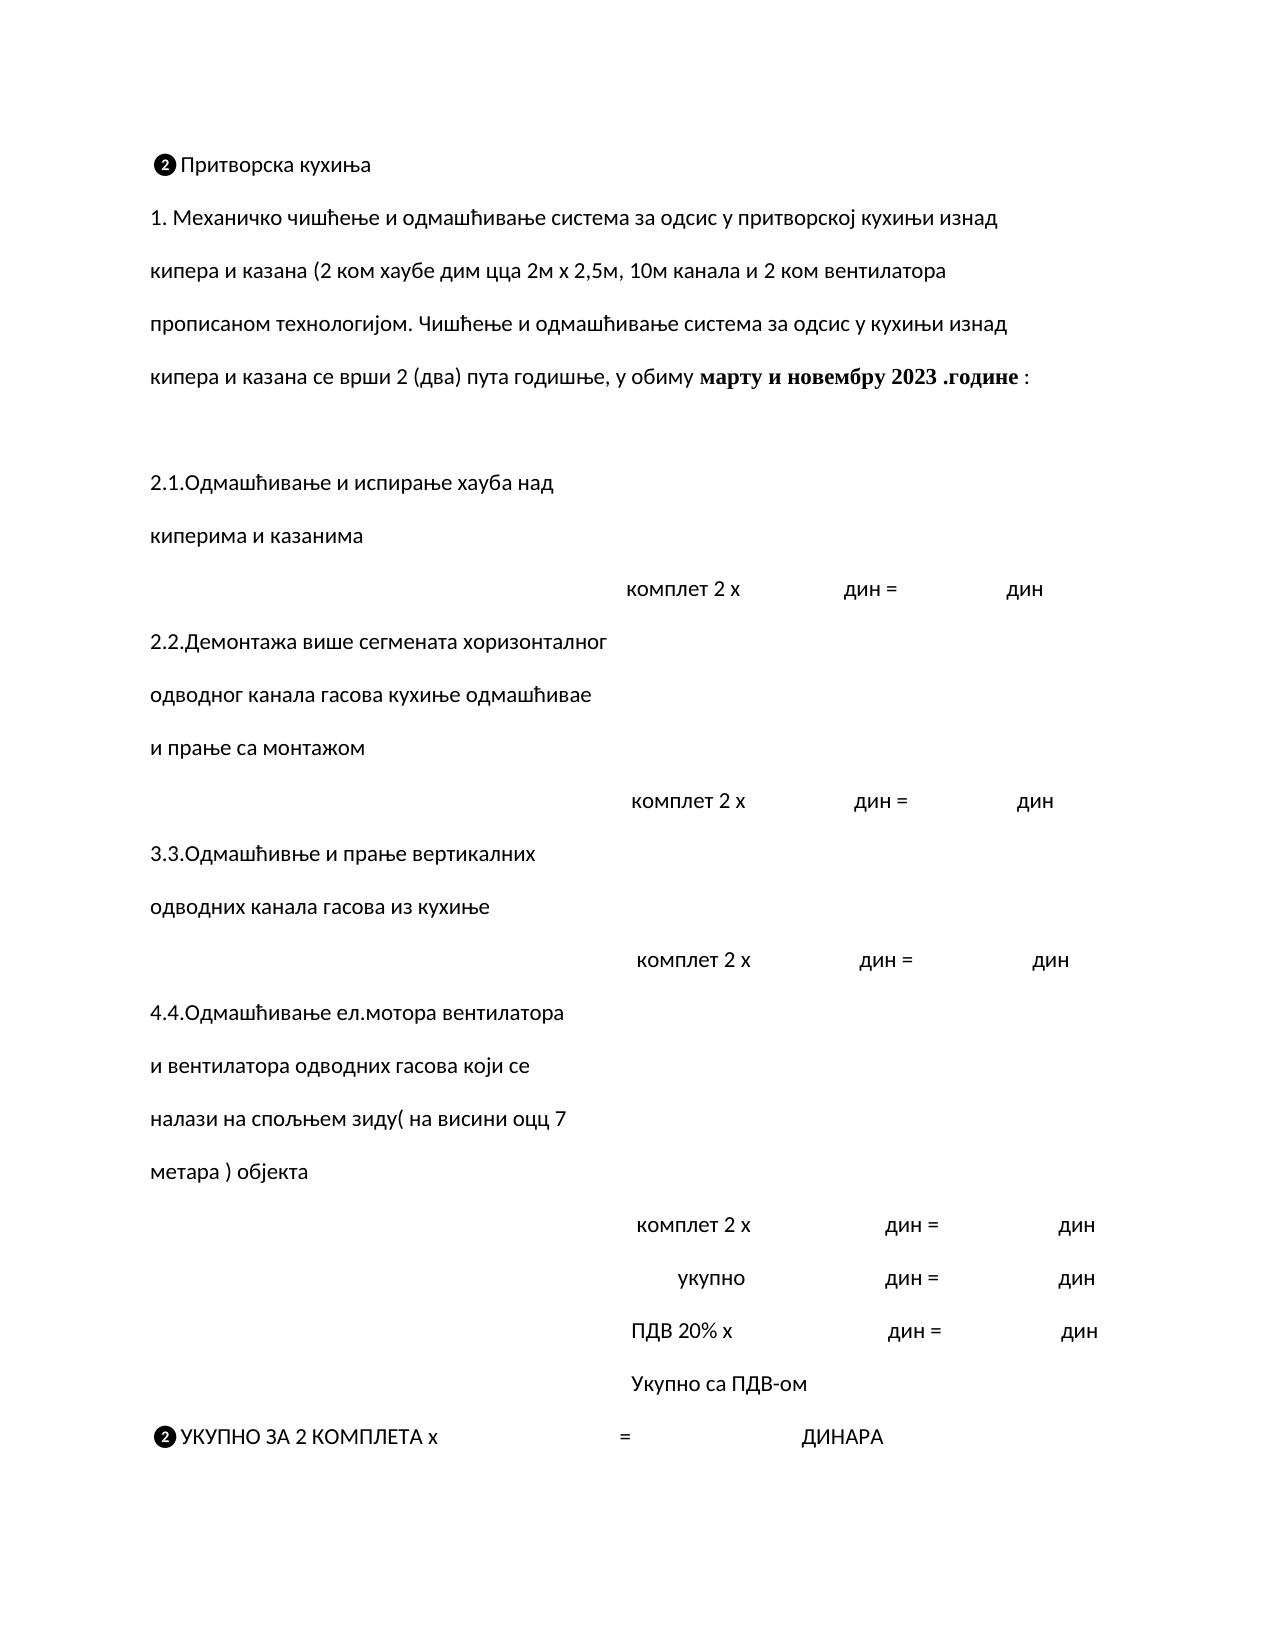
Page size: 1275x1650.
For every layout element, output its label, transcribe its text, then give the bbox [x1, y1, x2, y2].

text одводног канала гасова кухиње одмашћивае [150, 680, 1125, 708]
text ❷УКУПНО ЗА 2 КОМПЛЕТА x = ДИНАРА [150, 1422, 1125, 1451]
text кипера и казана (2 ком хаубе дим цца 2м х 2,5м, 10м канала и 2 ком вентилатора [150, 256, 1125, 284]
text комплет 2 х дин = дин [150, 945, 1125, 973]
text ПДВ 20% х дин = дин [150, 1316, 1125, 1344]
text прописаном технологијом. Чишћење и одмашћивање система за одсис у кухињи изнад [150, 309, 1125, 337]
text 3.3.Одмашћивње и прање вертикалних [150, 839, 1125, 867]
text одводних канала гасова из кухиње [150, 892, 1125, 920]
text 4.4.Одмашћивање ел.мотора вентилатора [150, 998, 1125, 1026]
text 1. Механичко чишћење и одмашћивање система за одсис у притворској кухињи изнад [150, 203, 1125, 231]
text ❷Притворска кухиња [150, 150, 1125, 178]
text комплет 2 х дин = дин [150, 1210, 1125, 1238]
text 2.1.Одмашћивање и испирање хауба над [150, 468, 1125, 496]
text комплет 2 х дин = дин [150, 574, 1125, 602]
text налази на спољњем зиду( на висини оцц 7 [150, 1104, 1125, 1132]
text комплет 2 х дин = дин [150, 786, 1125, 814]
text Укупно са ПДВ-ом [150, 1369, 1125, 1397]
text и вентилатора одводних гасова који се [150, 1051, 1125, 1079]
text кипера и казана се врши 2 (два) пута годишње, у обиму марту и новембру 2023 .године : [150, 362, 1125, 390]
text киперима и казанима [150, 521, 1125, 549]
text 2.2.Демонтажа више сегмената хоризонталног [150, 627, 1125, 655]
text укупно дин = дин [150, 1263, 1125, 1291]
text метара ) објекта [150, 1157, 1125, 1185]
text и прање са монтажом [150, 733, 1125, 761]
